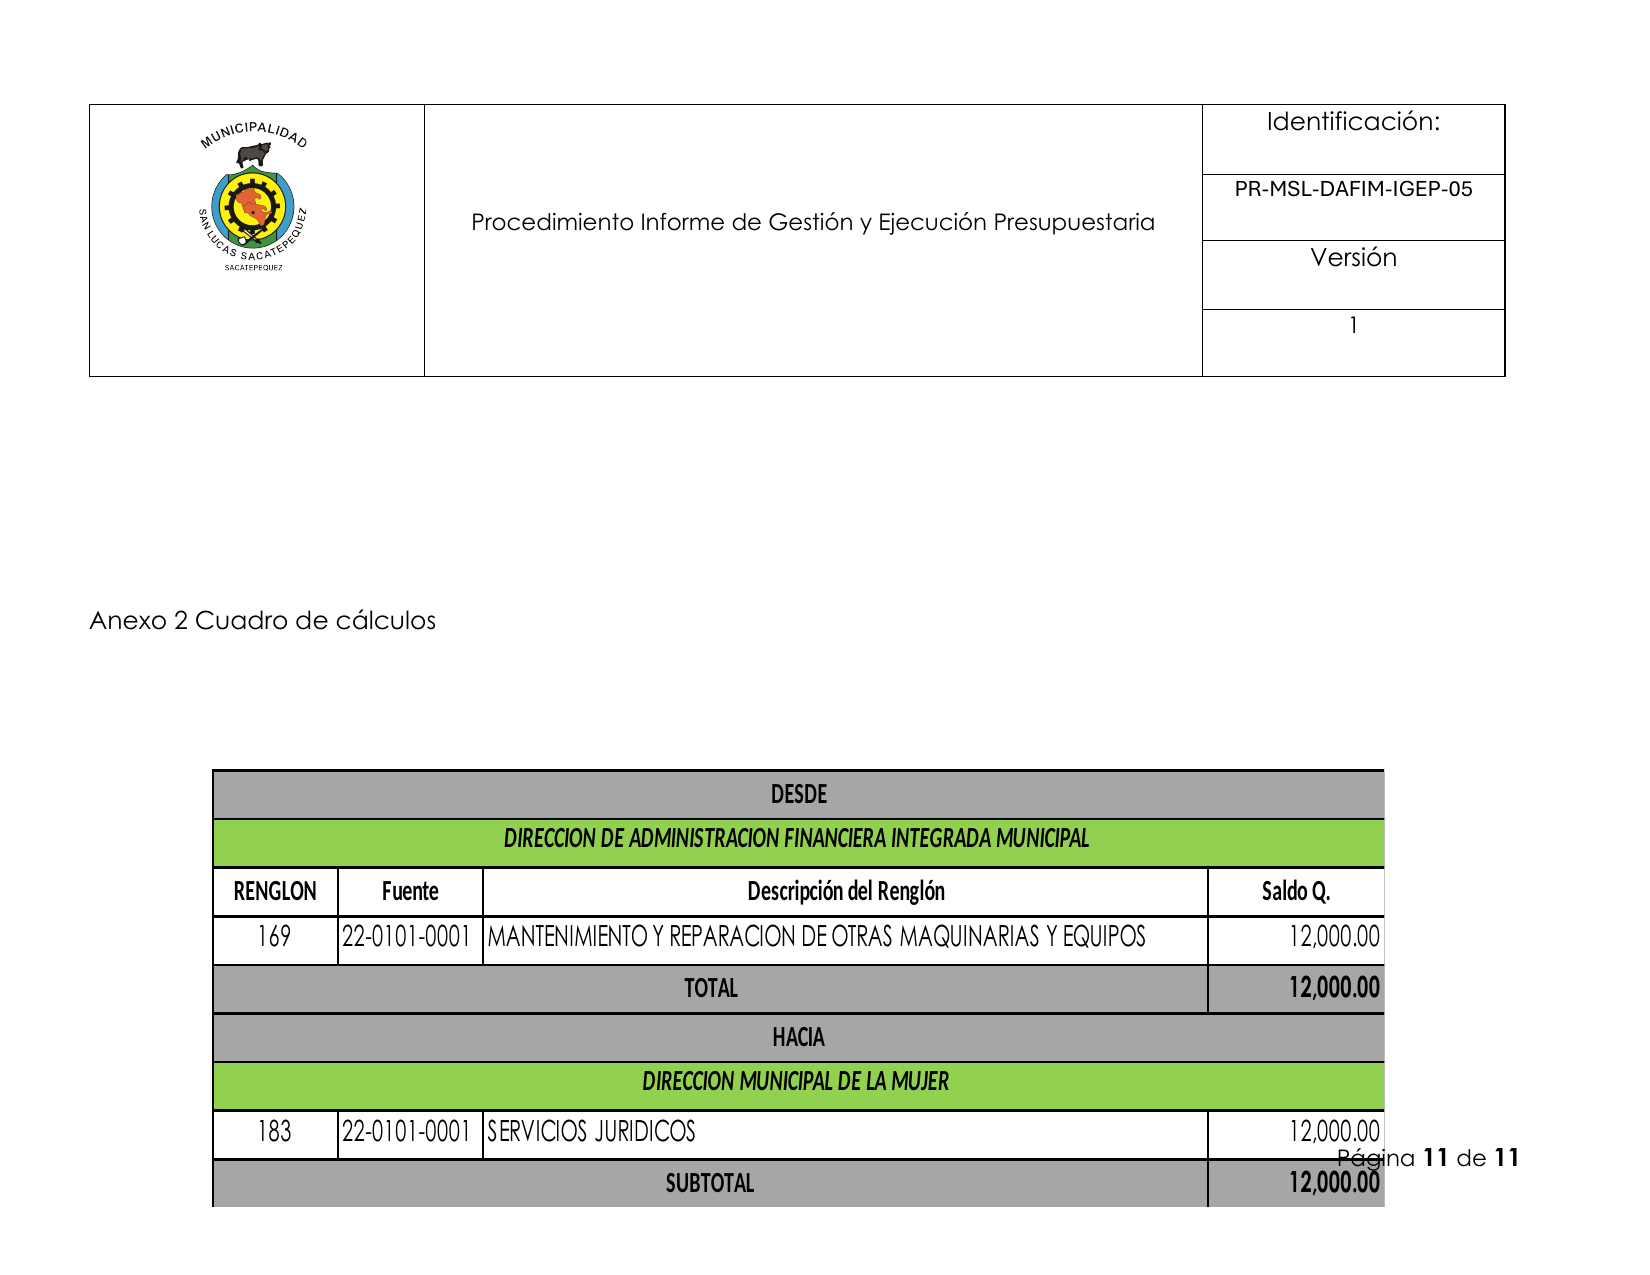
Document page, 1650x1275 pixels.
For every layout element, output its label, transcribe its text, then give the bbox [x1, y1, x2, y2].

text Anexo 2 Cuadro de cálculos [89, 604, 1521, 634]
picture [199, 122, 307, 271]
